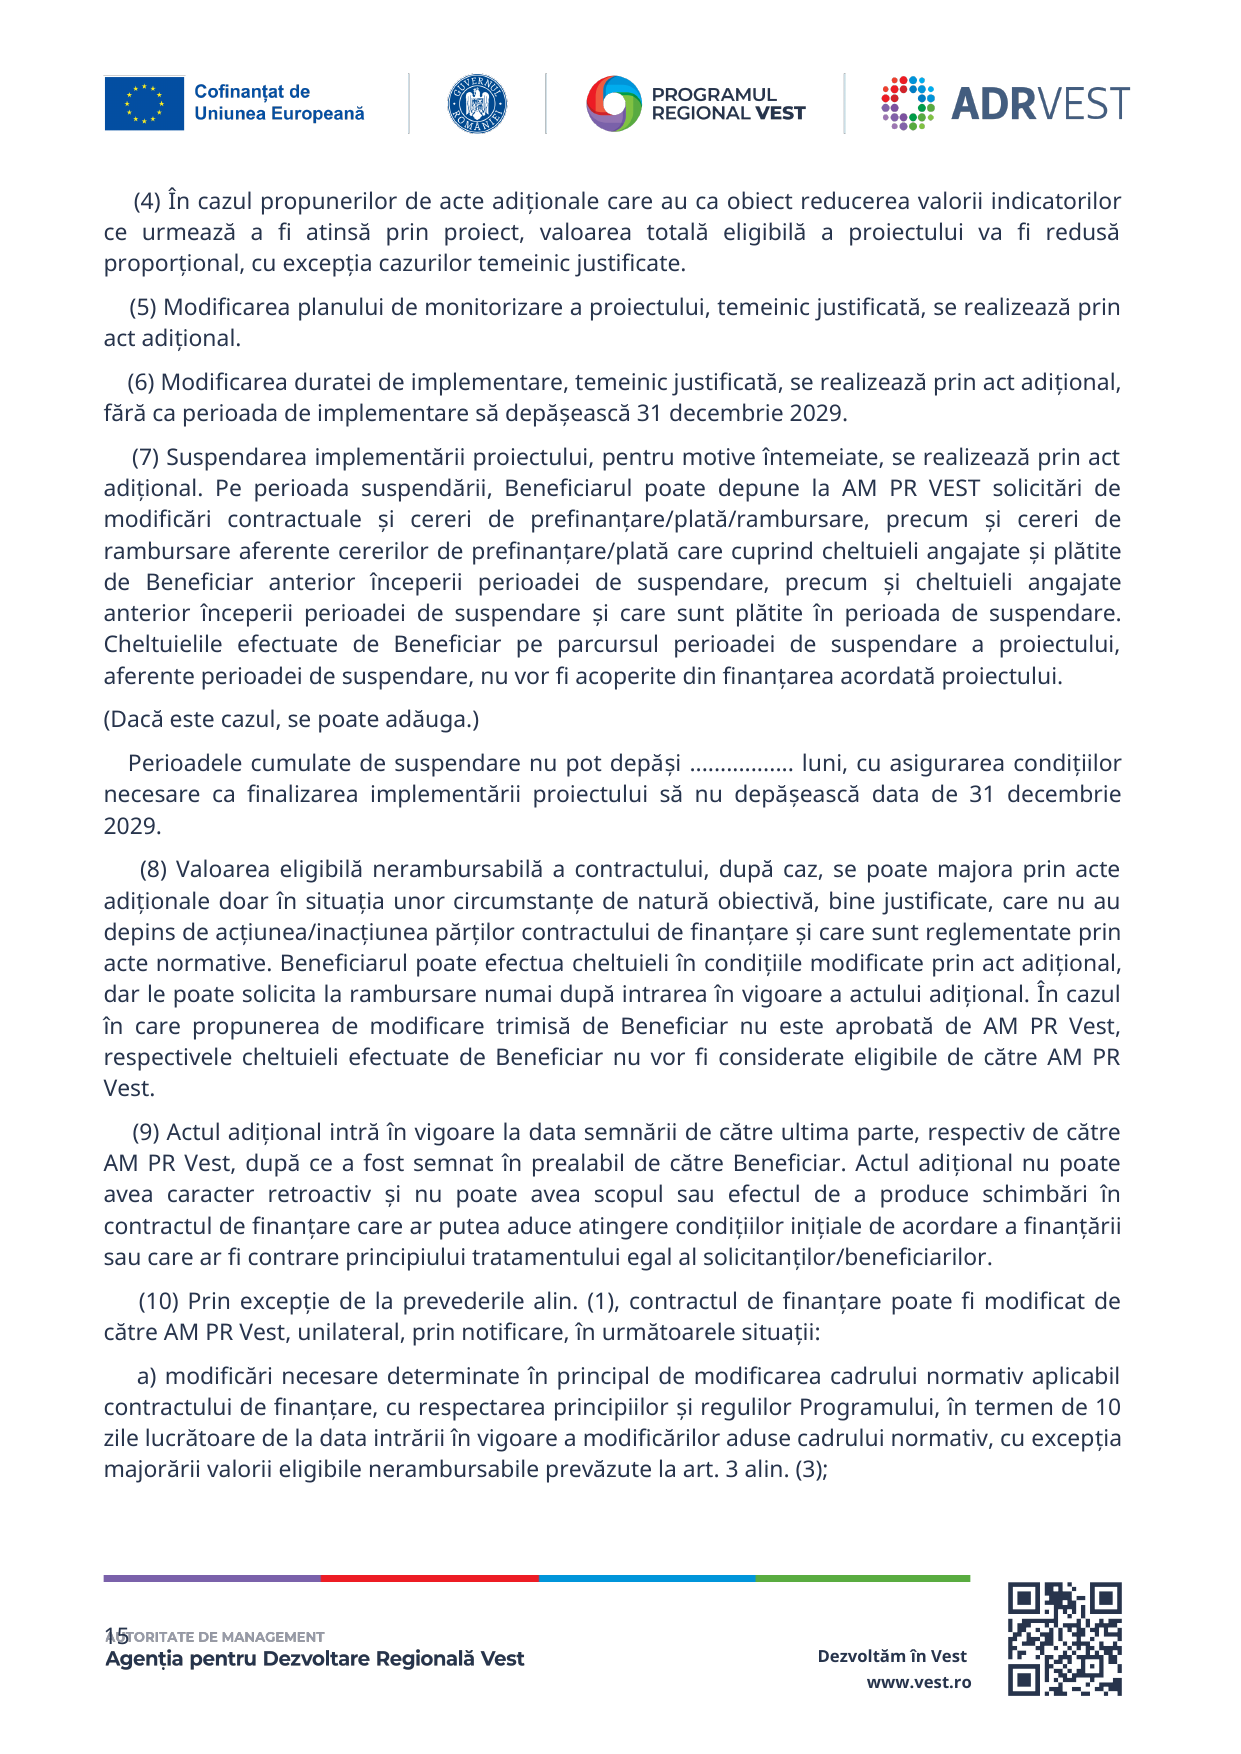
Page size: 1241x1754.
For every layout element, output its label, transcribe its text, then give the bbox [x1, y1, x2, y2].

text (10) Prin excepţie de la prevederile alin. (1), contractul de finanţare poate fi modificat de către AM PR Vest, unilateral, prin notificare, în următoarele situaţii: [103, 1284, 1122, 1347]
text (Dacă este cazul, se poate adăuga.) [103, 703, 1122, 734]
text (9) Actul adiţional intră în vigoare la data semnării de către ultima parte, respectiv de către AM PR Vest, după ce a fost semnat în prealabil de către Beneficiar. Actul adiţional nu poate avea caracter retroactiv şi nu poate avea scopul sau efectul de a produce schimbări în contractul de finanţare care ar putea aduce atingere condiţiilor iniţiale de acordare a finanţării sau care ar fi contrare principiului tratamentului egal al solicitanţilor/beneficiarilor. [103, 1116, 1122, 1272]
text (6) Modificarea duratei de implementare, temeinic justificată, se realizează prin act adiţional, fără ca perioada de implementare să depăşească 31 decembrie 2029. [103, 366, 1122, 428]
text (4) În cazul propunerilor de acte adiţionale care au ca obiect reducerea valorii indicatorilor ce urmează a fi atinsă prin proiect, valoarea totală eligibilă a proiectului va fi redusă proporţional, cu excepţia cazurilor temeinic justificate. [103, 184, 1122, 278]
picture [1000, 1574, 1131, 1705]
text Perioadele cumulate de suspendare nu pot depăşi ................. luni, cu asigurarea condiţiilor necesare ca finalizarea implementării proiectului să nu depăşească data de 31 decembrie 2029. [103, 747, 1122, 841]
picture [103, 73, 1131, 134]
text (7) Suspendarea implementării proiectului, pentru motive întemeiate, se realizează prin act adiţional. Pe perioada suspendării, Beneficiarul poate depune la AM PR VEST solicitări de modificări contractuale şi cereri de prefinanţare/plată/rambursare, precum şi cereri de rambursare aferente cererilor de prefinanţare/plată care cuprind cheltuieli angajate şi plătite de Beneficiar anterior începerii perioadei de suspendare, precum şi cheltuieli angajate anterior începerii perioadei de suspendare şi care sunt plătite în perioada de suspendare. Cheltuielile efectuate de Beneficiar pe parcursul perioadei de suspendare a proiectului, aferente perioadei de suspendare, nu vor fi acoperite din finanţarea acordată proiectului. [103, 441, 1122, 691]
text a) modificări necesare determinate în principal de modificarea cadrului normativ aplicabil contractului de finanţare, cu respectarea principiilor şi regulilor Programului, în termen de 10 zile lucrătoare de la data intrării în vigoare a modificărilor aduse cadrului normativ, cu excepţia majorării valorii eligibile nerambursabile prevăzute la art. 3 alin. (3); [103, 1359, 1122, 1484]
text (5) Modificarea planului de monitorizare a proiectului, temeinic justificată, se realizează prin act adiţional. [103, 291, 1122, 353]
text (8) Valoarea eligibilă nerambursabilă a contractului, după caz, se poate majora prin acte adiţionale doar în situaţia unor circumstanţe de natură obiectivă, bine justificate, care nu au depins de acţiunea/inacţiunea părţilor contractului de finanţare şi care sunt reglementate prin acte normative. Beneficiarul poate efectua cheltuieli în condiţiile modificate prin act adiţional, dar le poate solicita la rambursare numai după intrarea în vigoare a actului adiţional. În cazul în care propunerea de modificare trimisă de Beneficiar nu este aprobată de AM PR Vest, respectivele cheltuieli efectuate de Beneficiar nu vor fi considerate eligibile de către AM PR Vest. [103, 853, 1122, 1103]
